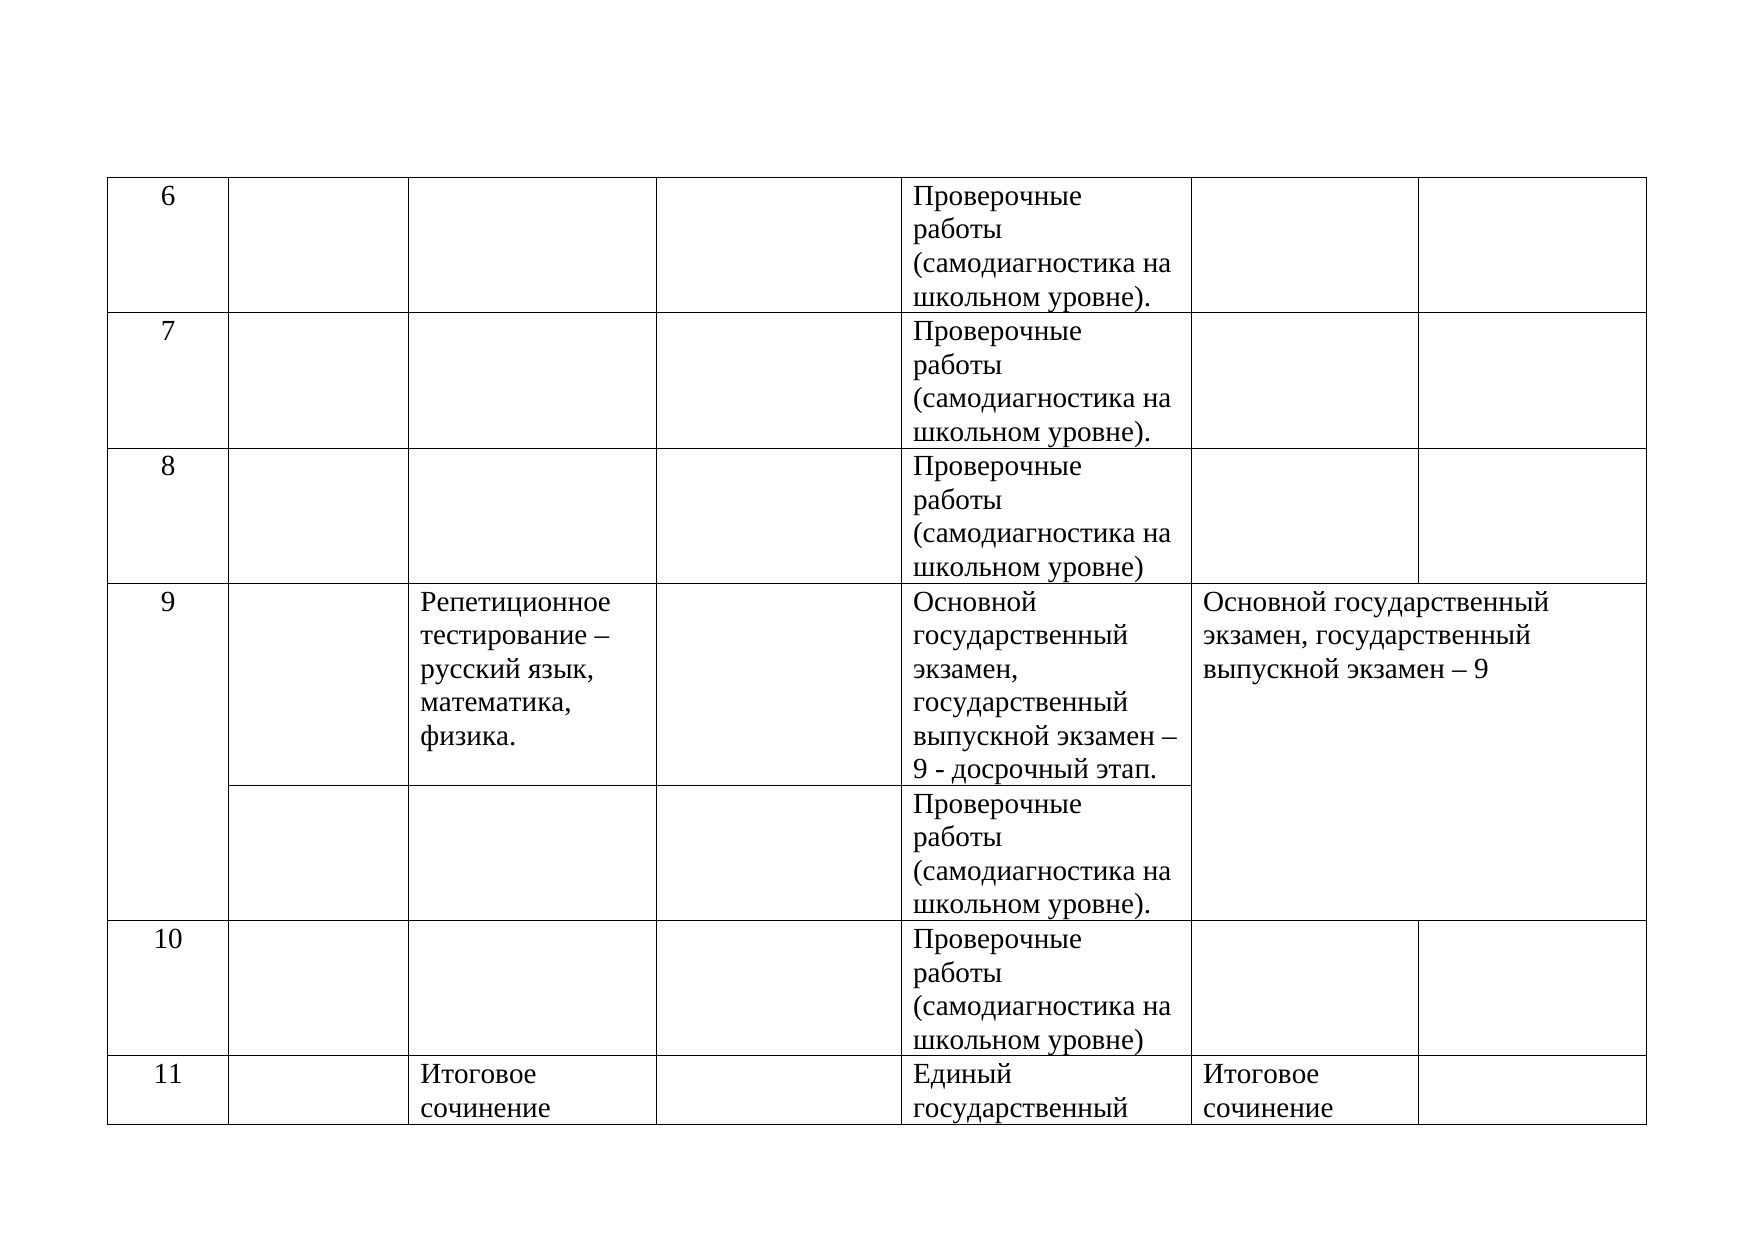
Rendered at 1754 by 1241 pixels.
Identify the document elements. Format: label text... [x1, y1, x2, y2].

table_cell Репетиционное тестирование – русский язык, математика, физика. [409, 584, 656, 785]
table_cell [1192, 1056, 1418, 1123]
table_cell [1419, 921, 1646, 1055]
table_cell [1192, 313, 1418, 447]
table_cell [657, 1056, 901, 1123]
table_cell [409, 449, 656, 583]
table_cell Проверочные работы (самодиагностика на школьном уровне). [902, 313, 1191, 447]
table_cell [229, 786, 408, 920]
table_cell [657, 449, 901, 583]
table_cell [1192, 921, 1418, 1055]
table_cell [1419, 313, 1646, 447]
table_cell Основной государственный экзамен, государственный выпускной экзамен – 9 [1192, 584, 1646, 920]
table_cell Проверочные работы (самодиагностика на школьном уровне). [902, 178, 1191, 312]
table_cell [409, 178, 656, 312]
table_cell [1192, 449, 1418, 583]
table_cell 10 [108, 921, 228, 1055]
table_cell [657, 313, 901, 447]
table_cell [902, 1056, 1191, 1123]
table_cell [229, 584, 408, 785]
table_cell [1419, 178, 1646, 312]
table_cell [229, 313, 408, 447]
table_cell 9 [108, 584, 228, 920]
table_cell [657, 786, 901, 920]
table_cell [1419, 1056, 1646, 1123]
table_cell [229, 178, 408, 312]
table_cell [229, 921, 408, 1055]
table_cell 6 [108, 178, 228, 312]
table_cell 8 [108, 449, 228, 583]
table_cell Основной государственный экзамен, государственный выпускной экзамен – 9 - досрочный этап. [902, 584, 1191, 785]
table_cell Проверочные работы (самодиагностика на школьном уровне). [902, 786, 1191, 920]
table_cell [657, 584, 901, 785]
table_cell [902, 921, 1191, 1055]
table_cell [657, 921, 901, 1055]
table_cell [229, 1056, 408, 1123]
table_cell [409, 921, 656, 1055]
table_cell 11 [108, 1056, 228, 1123]
table_cell [409, 313, 656, 447]
table_cell [1419, 449, 1646, 583]
table_cell [1192, 178, 1418, 312]
table_cell Проверочные работы (самодиагностика на школьном уровне) [902, 449, 1191, 583]
table_cell [657, 178, 901, 312]
table_cell [409, 786, 656, 920]
table_cell [229, 449, 408, 583]
table_cell 7 [108, 313, 228, 447]
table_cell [409, 1056, 656, 1123]
